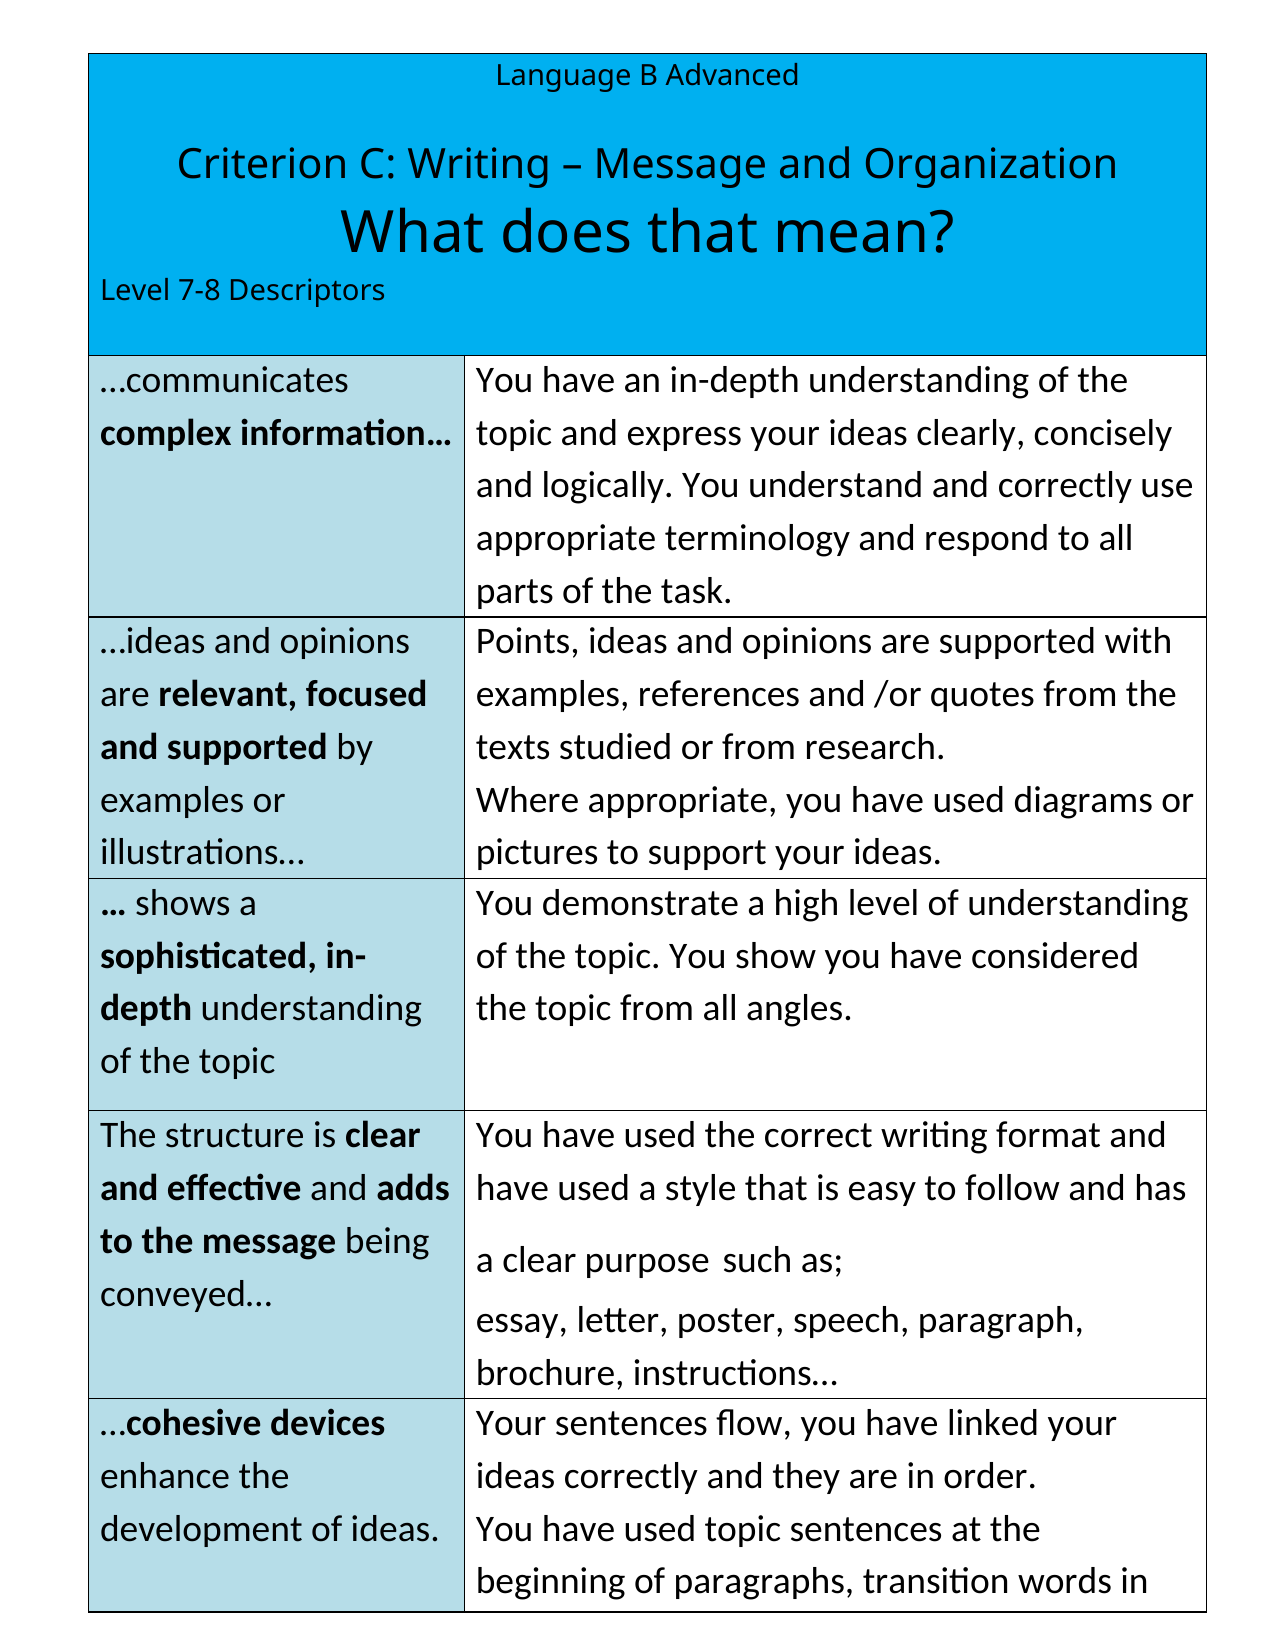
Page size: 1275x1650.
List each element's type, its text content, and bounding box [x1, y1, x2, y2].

table_cell You demonstrate a high level of understanding of the topic. You show you have considered the topic from all angles. [465, 879, 1206, 1110]
table_cell …ideas and opinions are relevant, focused and supported by examples or illustrations… [89, 618, 464, 878]
table_cell Points, ideas and opinions are supported with examples, references and /or quotes from the texts studied or from research. Where appropriate, you have used diagrams or pictures to support your ideas. [465, 618, 1206, 878]
table_cell You have an in-depth understanding of the topic and express your ideas clearly, concisely and logically. You understand and correctly use appropriate terminology and respond to all parts of the task. [465, 356, 1206, 616]
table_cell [89, 1399, 464, 1611]
table_cell …communicates complex information… [89, 356, 464, 616]
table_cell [465, 1399, 1206, 1611]
table_cell You have used the correct writing format and have used a style that is easy to follow and has a clear purpose such as; essay, letter, poster, speech, paragraph, brochure, instructions… [465, 1111, 1206, 1398]
table_cell … shows a sophisticated, in-depth understanding of the topic [89, 879, 464, 1110]
table_header Language B Advanced Criterion C: Writing – Message and Organization What does that mean? Level 7-8 Descriptors [89, 54, 1206, 355]
table_cell The structure is clear and effective and adds to the message being conveyed… [89, 1111, 464, 1398]
